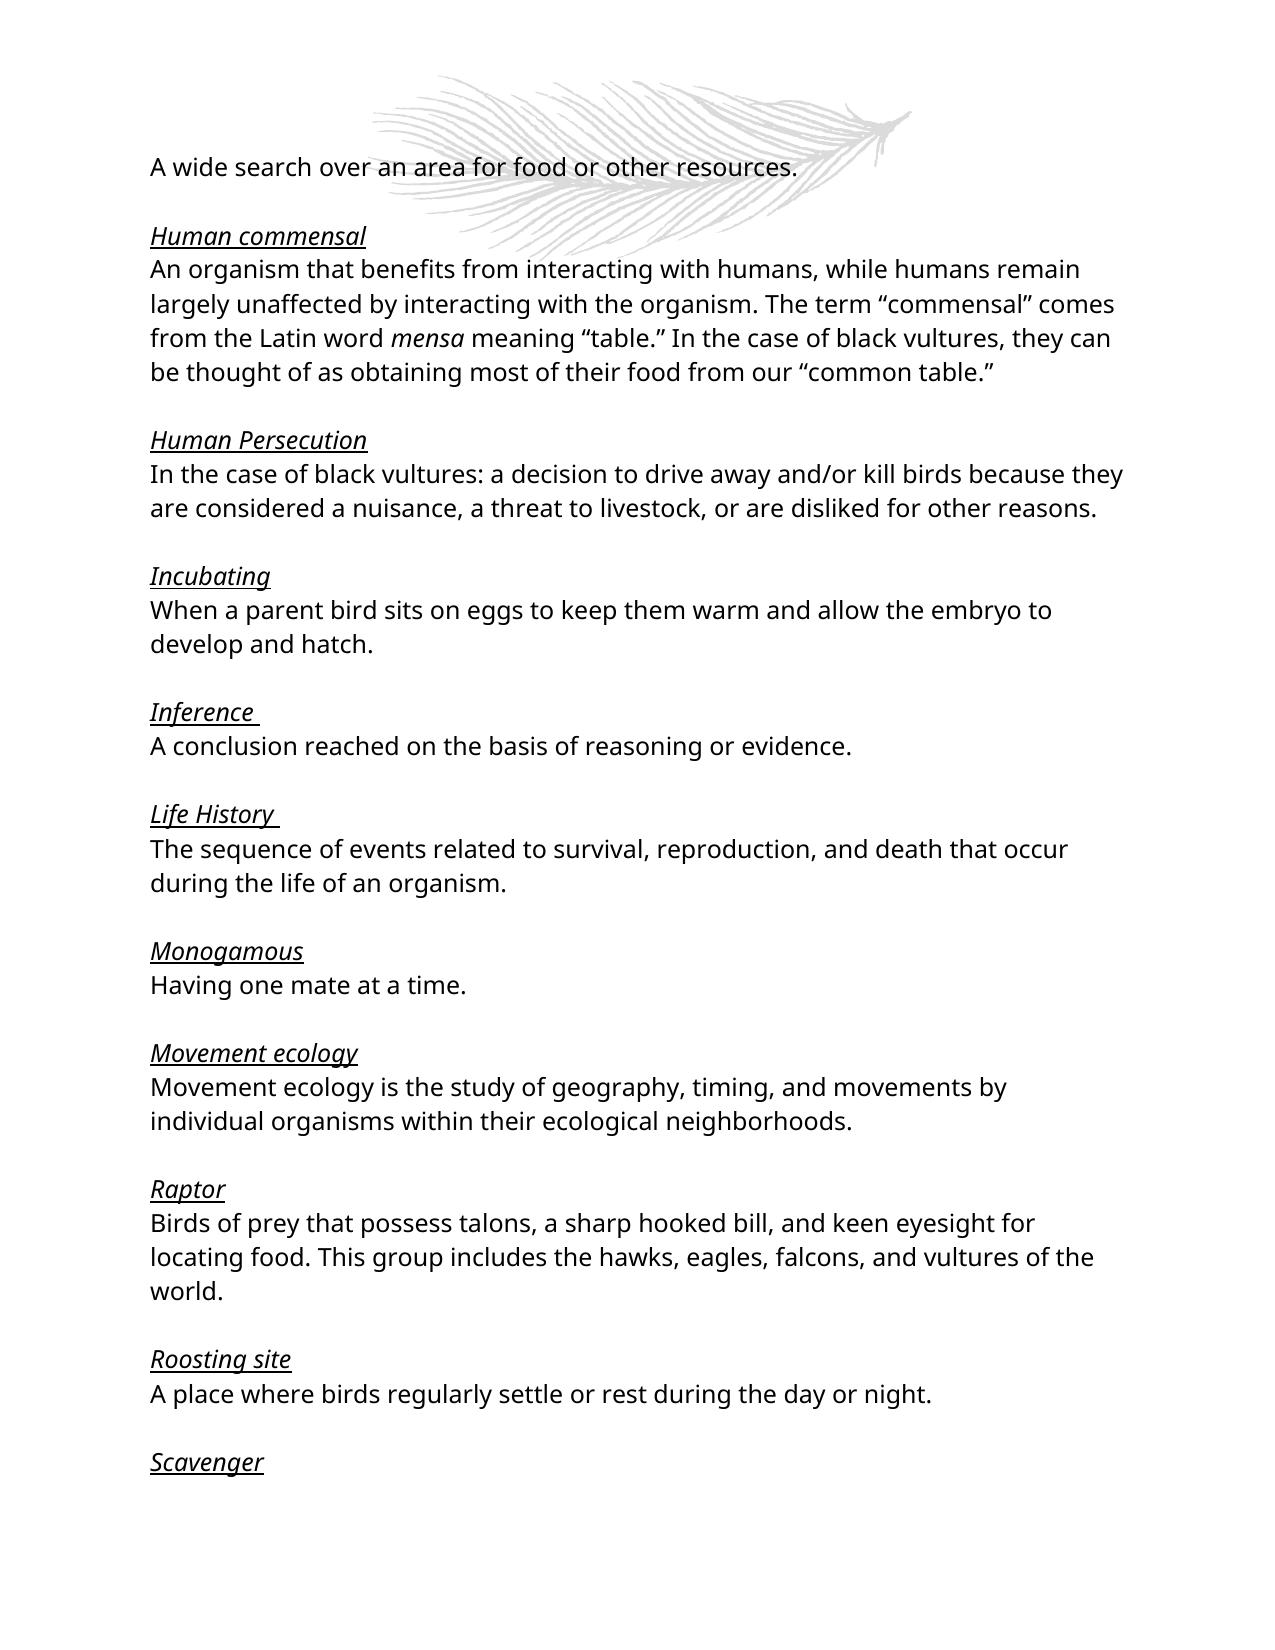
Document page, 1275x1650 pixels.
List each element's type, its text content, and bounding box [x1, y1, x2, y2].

text Inference [150, 695, 1125, 729]
text Monogamous [150, 933, 1125, 967]
text Roosting site [150, 1342, 1125, 1376]
text Incubating [150, 559, 1125, 593]
text Movement ecology [150, 1036, 1125, 1070]
text Raptor [150, 1172, 1125, 1206]
text Birds of prey that possess talons, a sharp hooked bill, and keen eyesight for locating food. This group includes the hawks, eagles, falcons, and vultures of the world. [150, 1206, 1125, 1308]
text Human commensal [150, 218, 1125, 252]
text An organism that benefits from interacting with humans, while humans remain largely unaffected by interacting with the organism. The term “commensal” comes from the Latin word mensa meaning “table.” In the case of black vultures, they can be thought of as obtaining most of their food from our “common table.” [150, 252, 1125, 388]
text A place where birds regularly settle or rest during the day or night. [150, 1376, 1125, 1410]
text When a parent bird sits on eggs to keep them warm and allow the embryo to develop and hatch. [150, 593, 1125, 661]
text In the case of black vultures: a decision to drive away and/or kill birds because they are considered a nuisance, a threat to livestock, or are disliked for other reasons. [150, 457, 1125, 525]
text Movement ecology is the study of geography, timing, and movements by individual organisms within their ecological neighborhoods. [150, 1070, 1125, 1138]
text Having one mate at a time. [150, 967, 1125, 1002]
text Life History [150, 797, 1125, 831]
text A conclusion reached on the basis of reasoning or evidence. [150, 729, 1125, 763]
text Scavenger [150, 1444, 1125, 1478]
text The sequence of events related to survival, reproduction, and death that occur during the life of an organism. [150, 831, 1125, 899]
text A wide search over an area for food or other resources. [150, 150, 1125, 184]
text Human Persecution [150, 422, 1125, 457]
